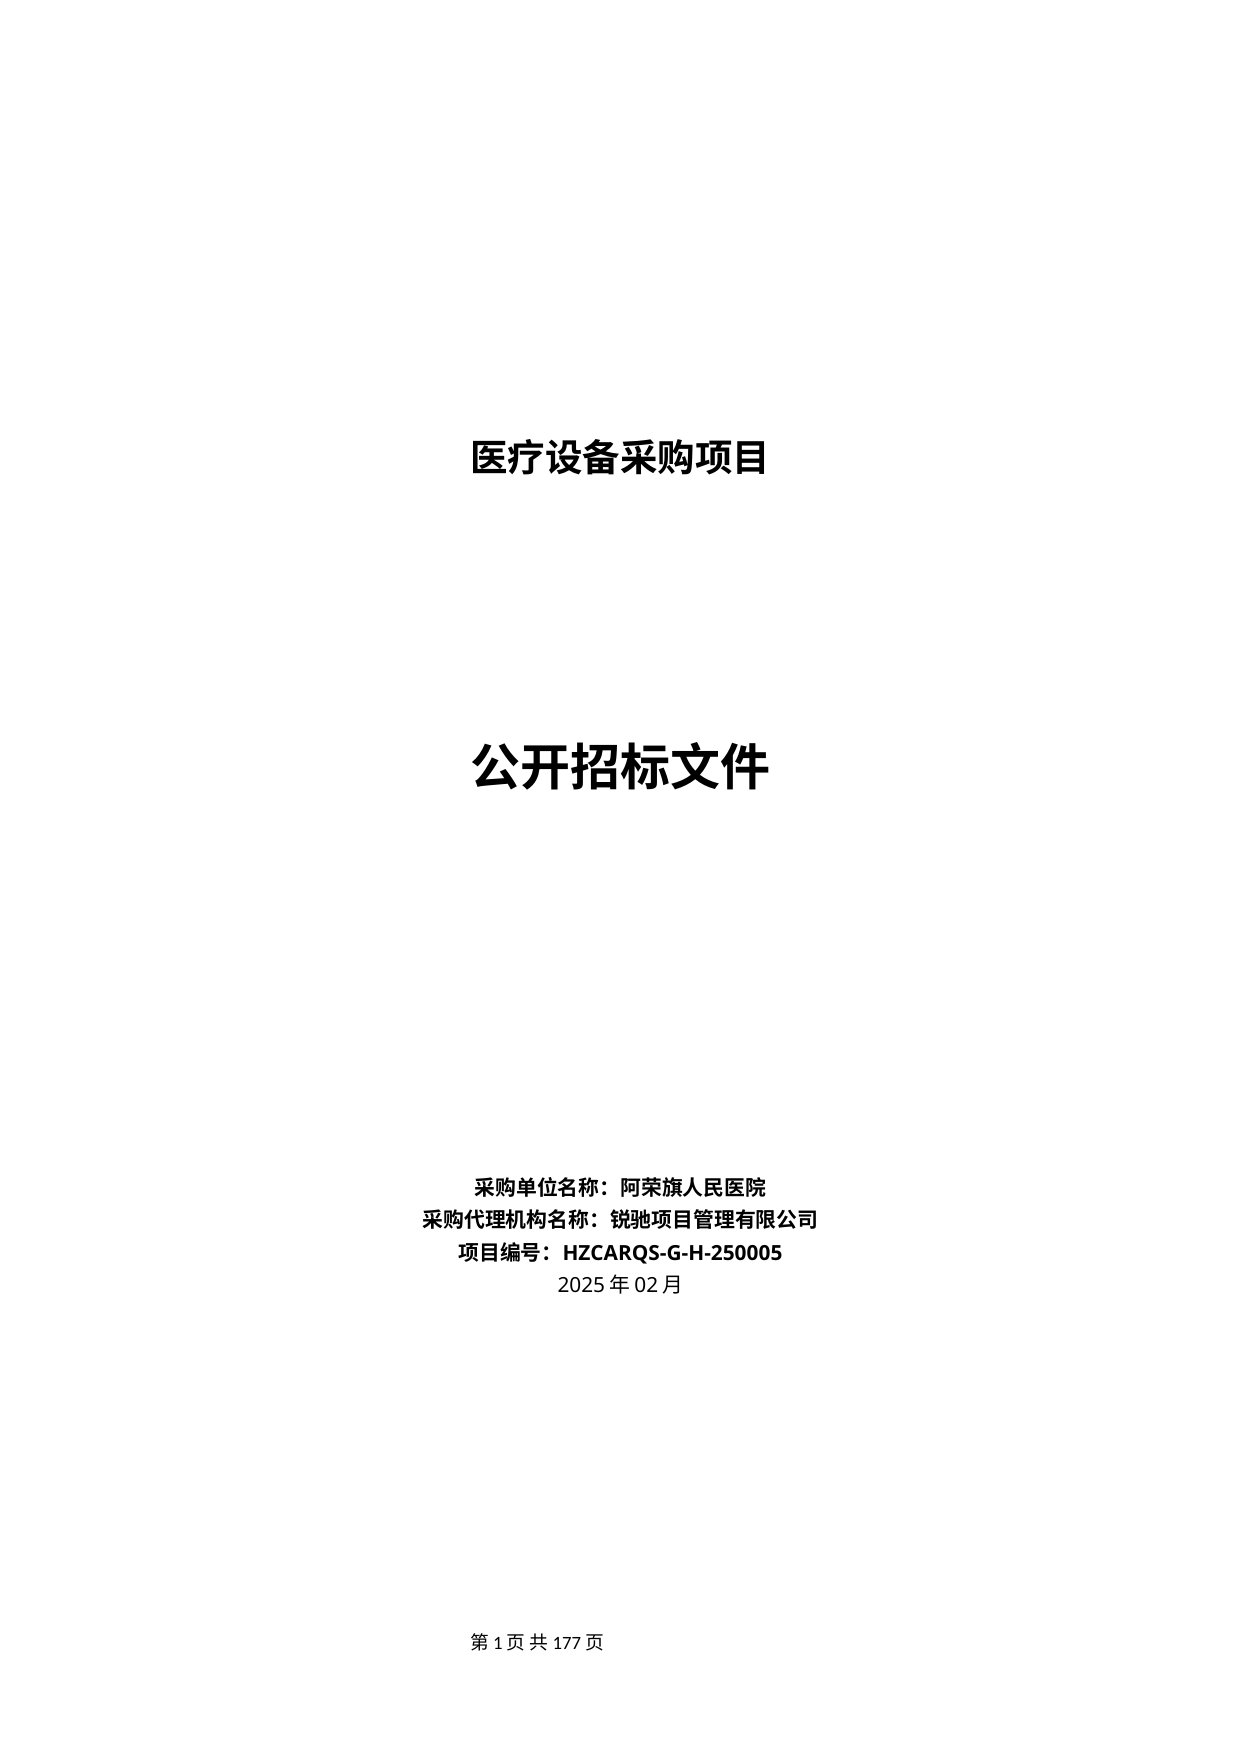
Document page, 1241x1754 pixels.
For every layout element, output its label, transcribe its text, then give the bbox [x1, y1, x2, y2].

text 采购单位名称：阿荣旗人民医院 [187, 1170, 1053, 1202]
text 项目编号：HZCARQS-G-H-250005 [187, 1235, 1053, 1267]
text 公开招标文件 [187, 715, 1053, 812]
text 2025年02月 [187, 1267, 1053, 1300]
text 医疗设备采购项目 [187, 422, 1053, 487]
text 采购代理机构名称：锐驰项目管理有限公司 [187, 1202, 1053, 1235]
